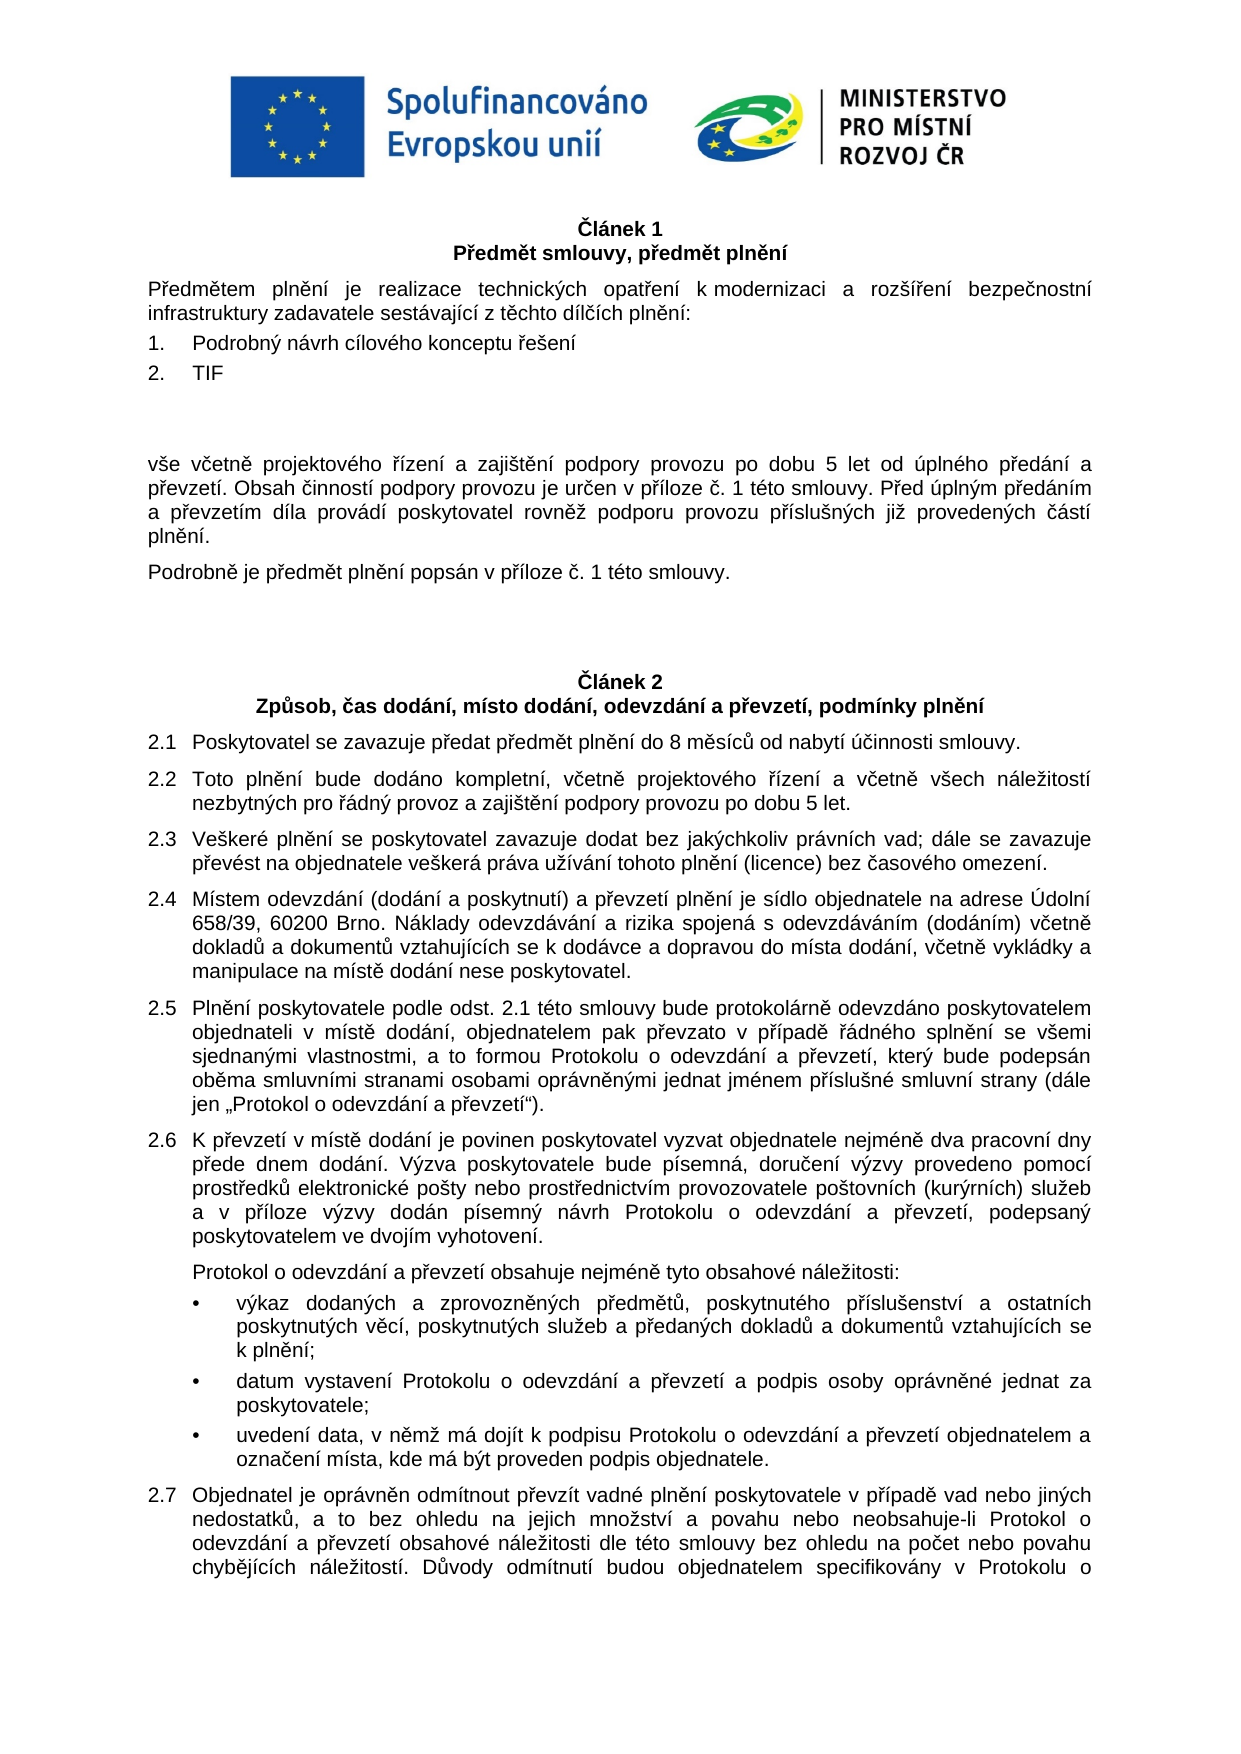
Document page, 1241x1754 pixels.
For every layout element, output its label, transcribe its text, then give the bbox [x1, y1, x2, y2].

list Veškeré plnění se poskytovatel zavazuje dodat bez jakýchkoliv právních vad; dále se zavazuje převést na objednatele veškerá práva užívání tohoto plnění (licence) bez časového omezení. [148, 827, 1093, 875]
list Místem odevzdání (dodání a poskytnutí) a převzetí plnění je sídlo objednatele na adrese Údolní 658/39, 60200 Brno. Náklady odevzdávání a rizika spojená s odevzdáváním (dodáním) včetně dokladů a dokumentů vztahujících se k dodávce a dopravou do místa dodání, včetně vykládky a manipulace na místě dodání nese poskytovatel. [148, 887, 1093, 983]
list uvedení data, v němž má dojít k podpisu Protokolu o odevzdání a převzetí objednatelem a označení místa, kde má být proveden podpis objednatele. [192, 1423, 1093, 1471]
text Předmět smlouvy, předmět plnění [148, 240, 1093, 264]
text vše včetně projektového řízení a zajištění podpory provozu po dobu 5 let od úplného předání a převzetí. Obsah činností podpory provozu je určen v příloze č. 1 této smlouvy. Před úplným předáním a převzetím díla provádí poskytovatel rovněž podporu provozu příslušných již provedených částí plnění. [148, 452, 1093, 548]
list datum vystavení Protokolu o odevzdání a převzetí a podpis osoby oprávněné jednat za poskytovatele; [192, 1368, 1093, 1416]
list Podrobný návrh cílového konceptu řešení [148, 331, 1093, 355]
text Předmětem plnění je realizace technických opatření k modernizaci a rozšíření bezpečnostní infrastruktury zadavatele sestávající z těchto dílčích plnění: [148, 277, 1093, 325]
text Článek 1 [148, 216, 1093, 240]
list výkaz dodaných a zprovozněných předmětů, poskytnutého příslušenství a ostatních poskytnutých věcí, poskytnutých služeb a předaných dokladů a dokumentů vztahujících se k plnění; [192, 1290, 1093, 1362]
text Protokol o odevzdání a převzetí obsahuje nejméně tyto obsahové náležitosti: [192, 1260, 1093, 1284]
text Podrobně je předmět plnění popsán v příloze č. 1 této smlouvy. [148, 560, 1093, 584]
list Plnění poskytovatele podle odst. 2.1 této smlouvy bude protokolárně odevzdáno poskytovatelem objednateli v místě dodání, objednatelem pak převzato v případě řádného splnění se všemi sjednanými vlastnostmi, a to formou Protokolu o odevzdání a převzetí, který bude podepsán oběma smluvními stranami osobami oprávněnými jednat jménem příslušné smluvní strany (dále jen „Protokol o odevzdání a převzetí“). [148, 996, 1093, 1115]
list Toto plnění bude dodáno kompletní, včetně projektového řízení a včetně všech náležitostí nezbytných pro řádný provoz a zajištění podpory provozu po dobu 5 let. [148, 766, 1093, 814]
list Poskytovatel se zavazuje předat předmět plnění do 8 měsíců od nabytí účinnosti smlouvy. [148, 730, 1093, 754]
text Způsob, čas dodání, místo dodání, odevzdání a převzetí, podmínky plnění [148, 693, 1093, 717]
picture [228, 73, 1012, 180]
text Článek 2 [148, 669, 1093, 693]
list K převzetí v místě dodání je povinen poskytovatel vyzvat objednatele nejméně dva pracovní dny přede dnem dodání. Výzva poskytovatele bude písemná, doručení výzvy provedeno pomocí prostředků elektronické pošty nebo prostřednictvím provozovatele poštovních (kurýrních) služeb a v příloze výzvy dodán písemný návrh Protokolu o odevzdání a převzetí, podepsaný poskytovatelem ve dvojím vyhotovení. [148, 1128, 1093, 1248]
list TIF [148, 361, 1093, 385]
